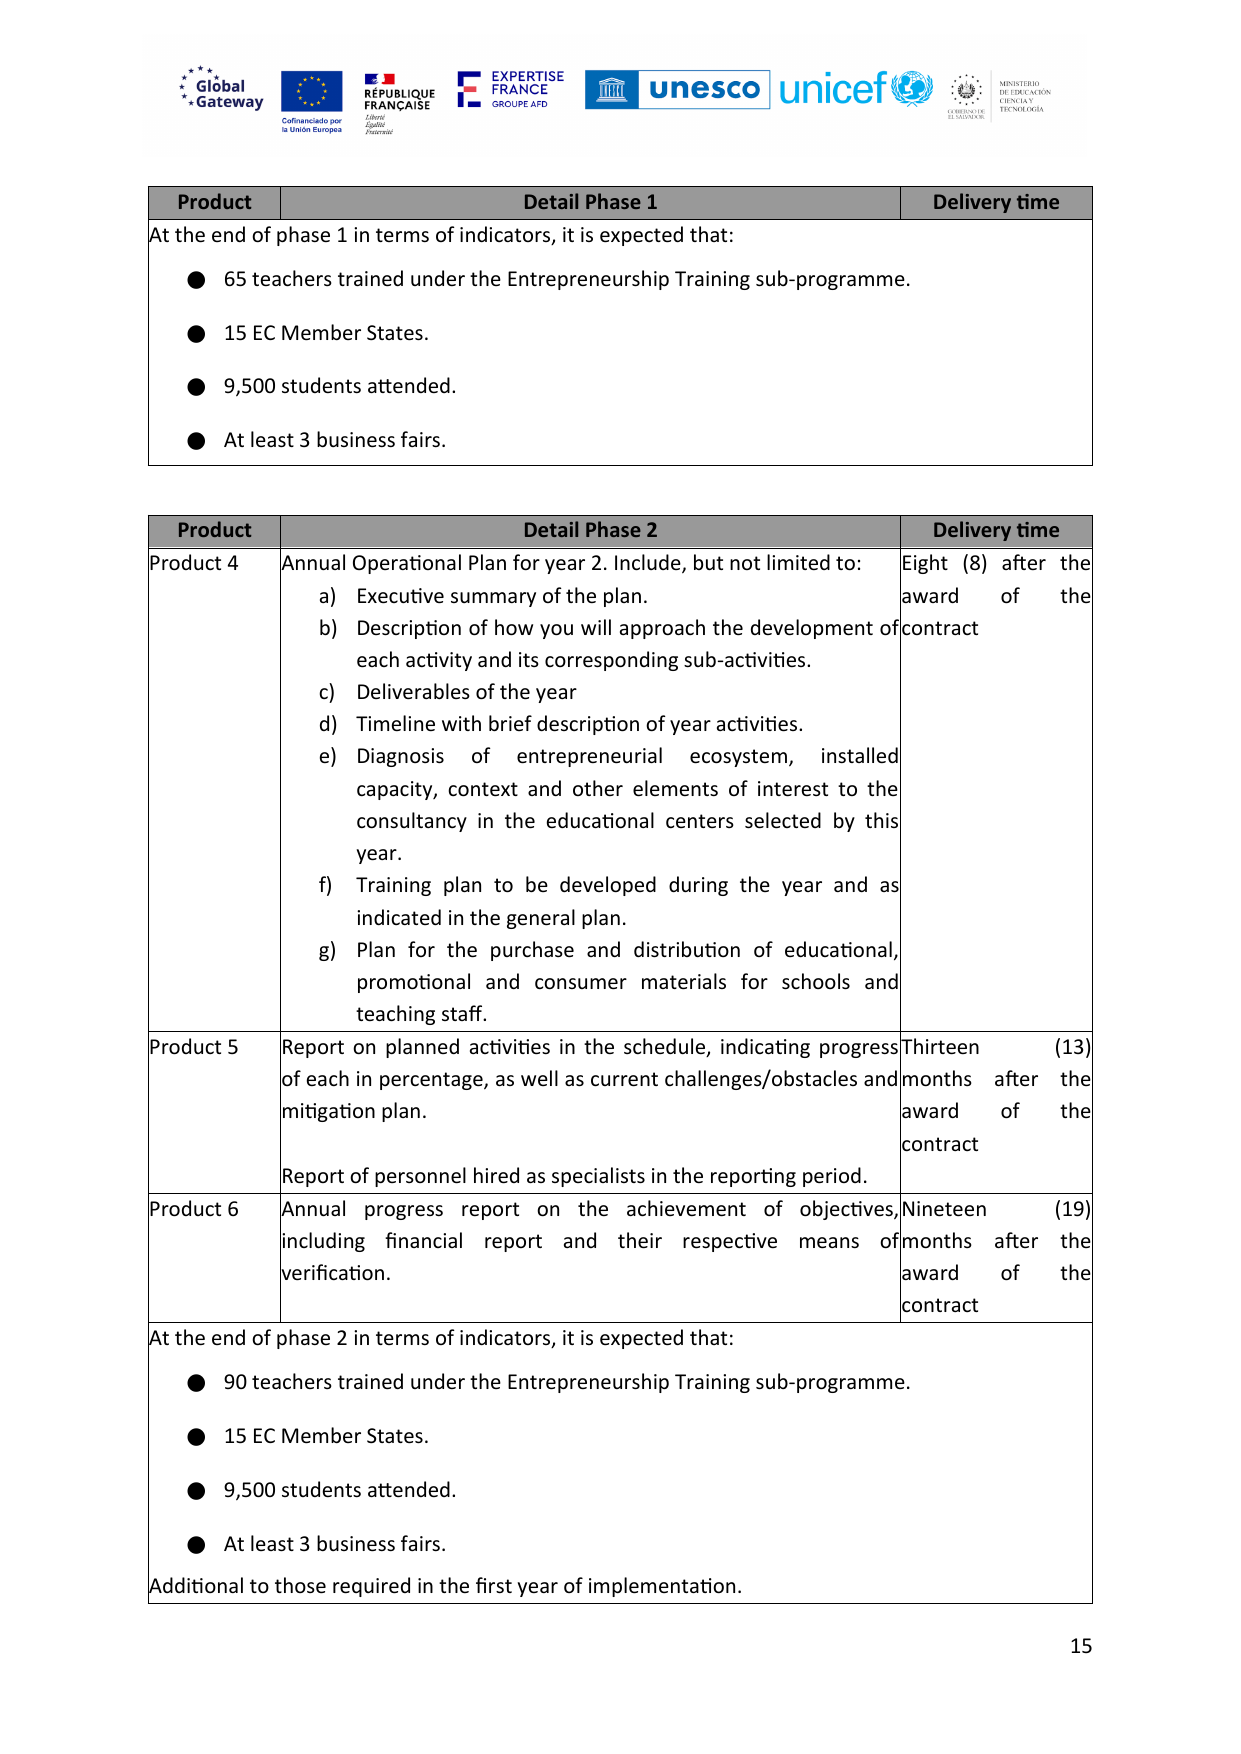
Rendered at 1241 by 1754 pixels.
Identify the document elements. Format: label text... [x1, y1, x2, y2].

table_header Detail Phase 2 [281, 516, 900, 547]
table_cell Nineteen (19) months after the award of the contract [901, 1194, 1092, 1322]
table_cell Product 5 [149, 1032, 280, 1193]
table_cell Product 4 [149, 549, 280, 1031]
table_header Product [149, 187, 280, 219]
table_header Product [149, 516, 280, 547]
table_cell Product 6 [149, 1194, 280, 1322]
table_header Delivery time [901, 516, 1092, 547]
table_header Delivery time [901, 187, 1092, 219]
table_cell Annual Operational Plan for year 2. Include, but not limited to: Executive summary of the plan. Description of how you will approach the development of each activity and its corresponding sub-activities. Deliverables of the year Timeline with brief description of year activities. Diagnosis of entrepreneurial ecosystem, installed capacity, context and other elements of interest to the consultancy in the educational centers selected by this year. Training plan to be developed during the year and as indicated in the general plan. Plan for the purchase and distribution of educational, promotional and consumer materials for schools and teaching staff. [281, 549, 900, 1031]
table_header Detail Phase 1 [281, 187, 900, 219]
table_cell Report on planned activities in the schedule, indicating progress of each in percentage, as well as current challenges/obstacles and mitigation plan. Report of personnel hired as specialists in the reporting period. [281, 1032, 900, 1193]
table_cell At the end of phase 2 in terms of indicators, it is expected that: 90 teachers trained under the Entrepreneurship Training sub-programme. 15 EC Member States. 9,500 students attended. At least 3 business fairs. Additional to those required in the first year of implementation. [149, 1323, 1092, 1603]
table_cell Eight (8) after the award of the contract [901, 549, 1092, 1031]
table_cell Thirteen (13) months after the award of the contract [901, 1032, 1092, 1193]
table_cell Annual progress report on the achievement of objectives, including financial report and their respective means of verification. [281, 1194, 900, 1322]
table_cell At the end of phase 1 in terms of indicators, it is expected that: 65 teachers trained under the Entrepreneurship Training sub-programme. 15 EC Member States. 9,500 students attended. At least 3 business fairs. [149, 220, 1092, 465]
picture [142, 34, 1088, 157]
